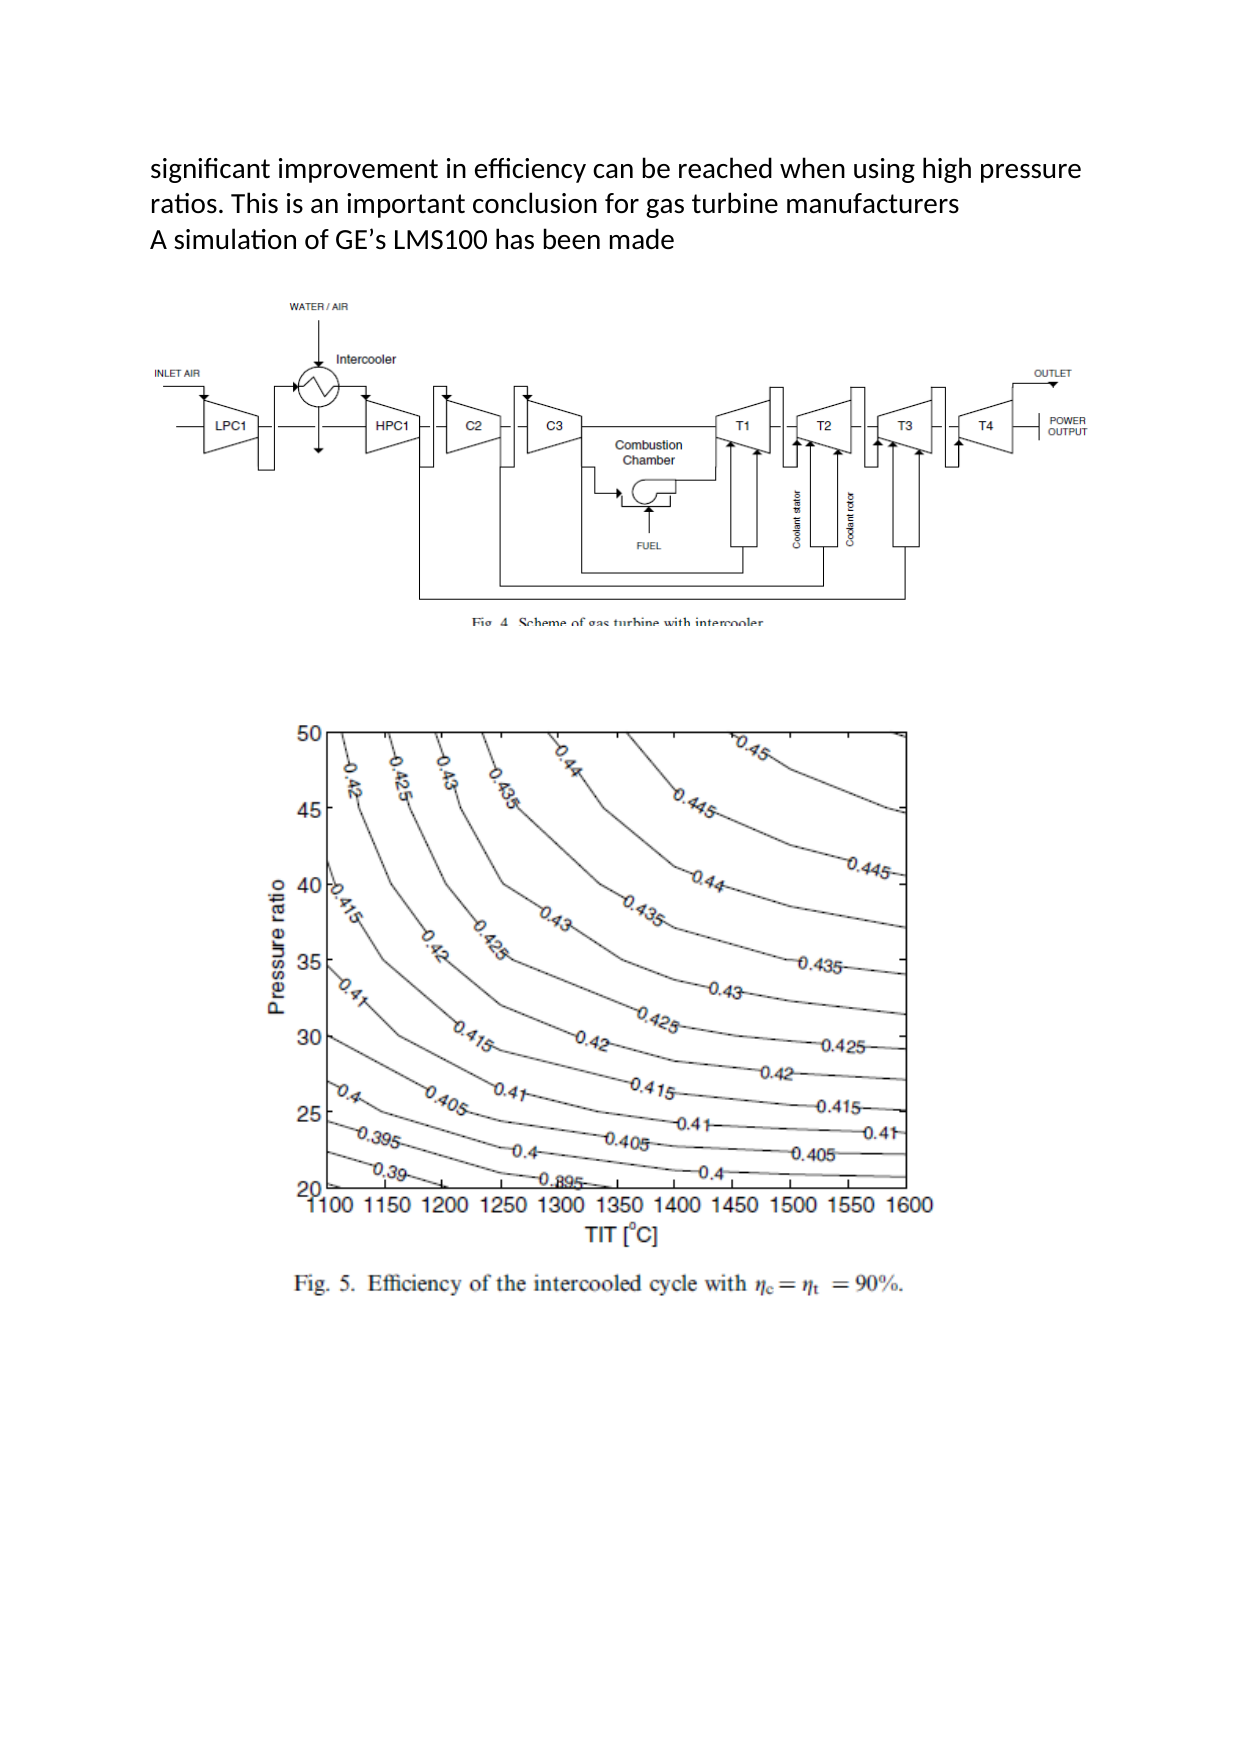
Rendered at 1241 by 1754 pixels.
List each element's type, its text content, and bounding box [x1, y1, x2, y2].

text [150, 150, 1090, 221]
text A simulation of GE’s LMS100 has been made [150, 221, 1090, 257]
